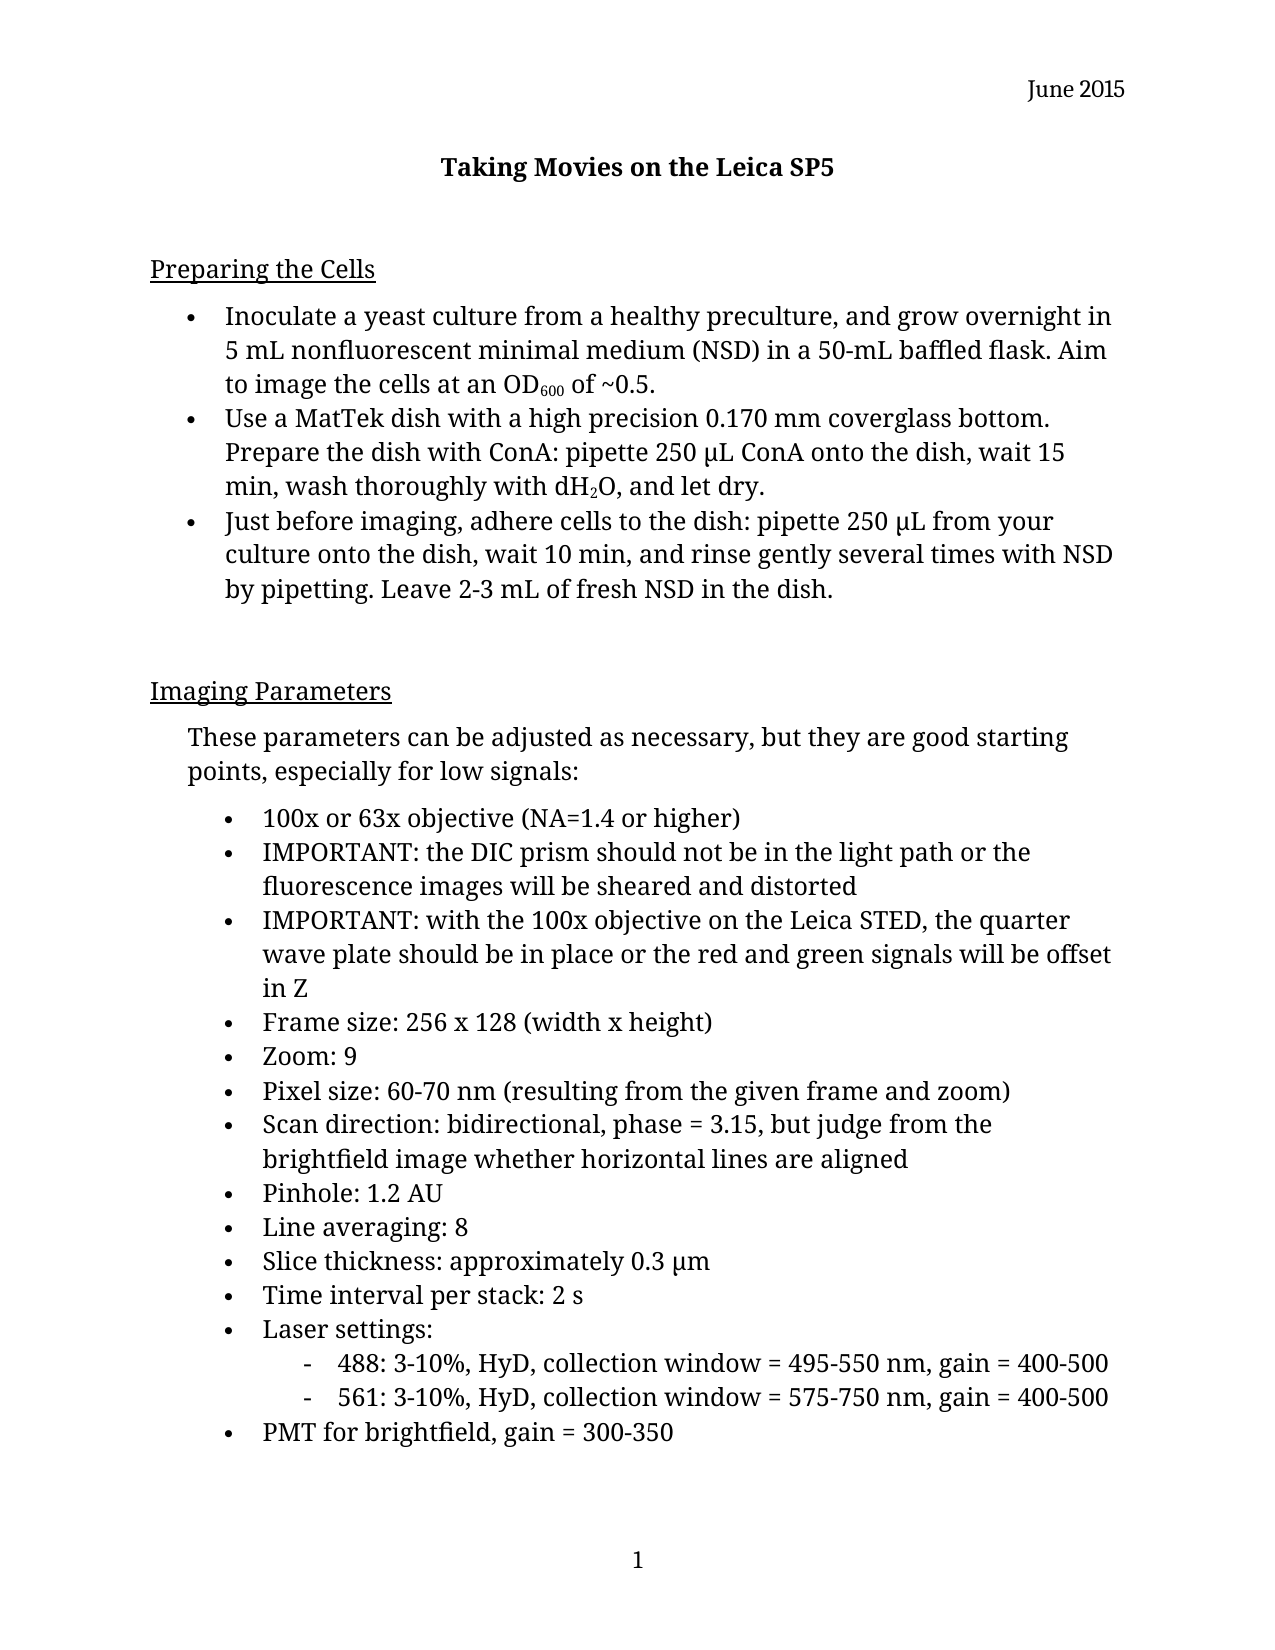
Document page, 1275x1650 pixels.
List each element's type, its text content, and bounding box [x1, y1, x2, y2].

list Slice thickness: approximately 0.3 µm [225, 1243, 1125, 1277]
list Zoom: 9 [225, 1039, 1125, 1073]
list Inoculate a yeast culture from a healthy preculture, and grow overnight in 5 mL nonfluorescent minimal medium (NSD) in a 50-mL baffled flask. Aim to image the cells at an OD600 of ~0.5. [187, 299, 1125, 401]
list Just before imaging, adhere cells to the dish: pipette 250 µL from your culture onto the dish, wait 10 min, and rinse gently several times with NSD by pipetting. Leave 2-3 mL of fresh NSD in the dish. [187, 503, 1125, 605]
list Frame size: 256 x 128 (width x height) [225, 1005, 1125, 1039]
text Imaging Parameters [150, 673, 1125, 707]
list Time interval per stack: 2 s [225, 1277, 1125, 1312]
list Laser settings: [225, 1312, 1125, 1346]
list IMPORTANT: the DIC prism should not be in the light path or the fluorescence images will be sheared and distorted [225, 835, 1125, 903]
list Use a MatTek dish with a high precision 0.170 mm coverglass bottom. Prepare the dish with ConA: pipette 250 µL ConA onto the dish, wait 15 min, wash thoroughly with dH2O, and let dry. [187, 401, 1125, 503]
text Taking Movies on the Leica SP5 [150, 150, 1125, 184]
list IMPORTANT: with the 100x objective on the Leica STED, the quarter wave plate should be in place or the red and green signals will be offset in Z [225, 903, 1125, 1005]
list 561: 3-10%, HyD, collection window = 575-750 nm, gain = 400-500 [300, 1380, 1125, 1414]
text These parameters can be adjusted as necessary, but they are good starting points, especially for low signals: [187, 720, 1125, 788]
list Pixel size: 60-70 nm (resulting from the given frame and zoom) [225, 1073, 1125, 1107]
list 488: 3-10%, HyD, collection window = 495-550 nm, gain = 400-500 [300, 1346, 1125, 1380]
list Pinhole: 1.2 AU [225, 1175, 1125, 1209]
list Line averaging: 8 [225, 1209, 1125, 1243]
list 100x or 63x objective (NA=1.4 or higher) [225, 801, 1125, 835]
text Preparing the Cells [150, 252, 1125, 286]
list PMT for brightfield, gain = 300-350 [225, 1414, 1125, 1448]
list Scan direction: bidirectional, phase = 3.15, but judge from the brightfield image whether horizontal lines are aligned [225, 1107, 1125, 1175]
